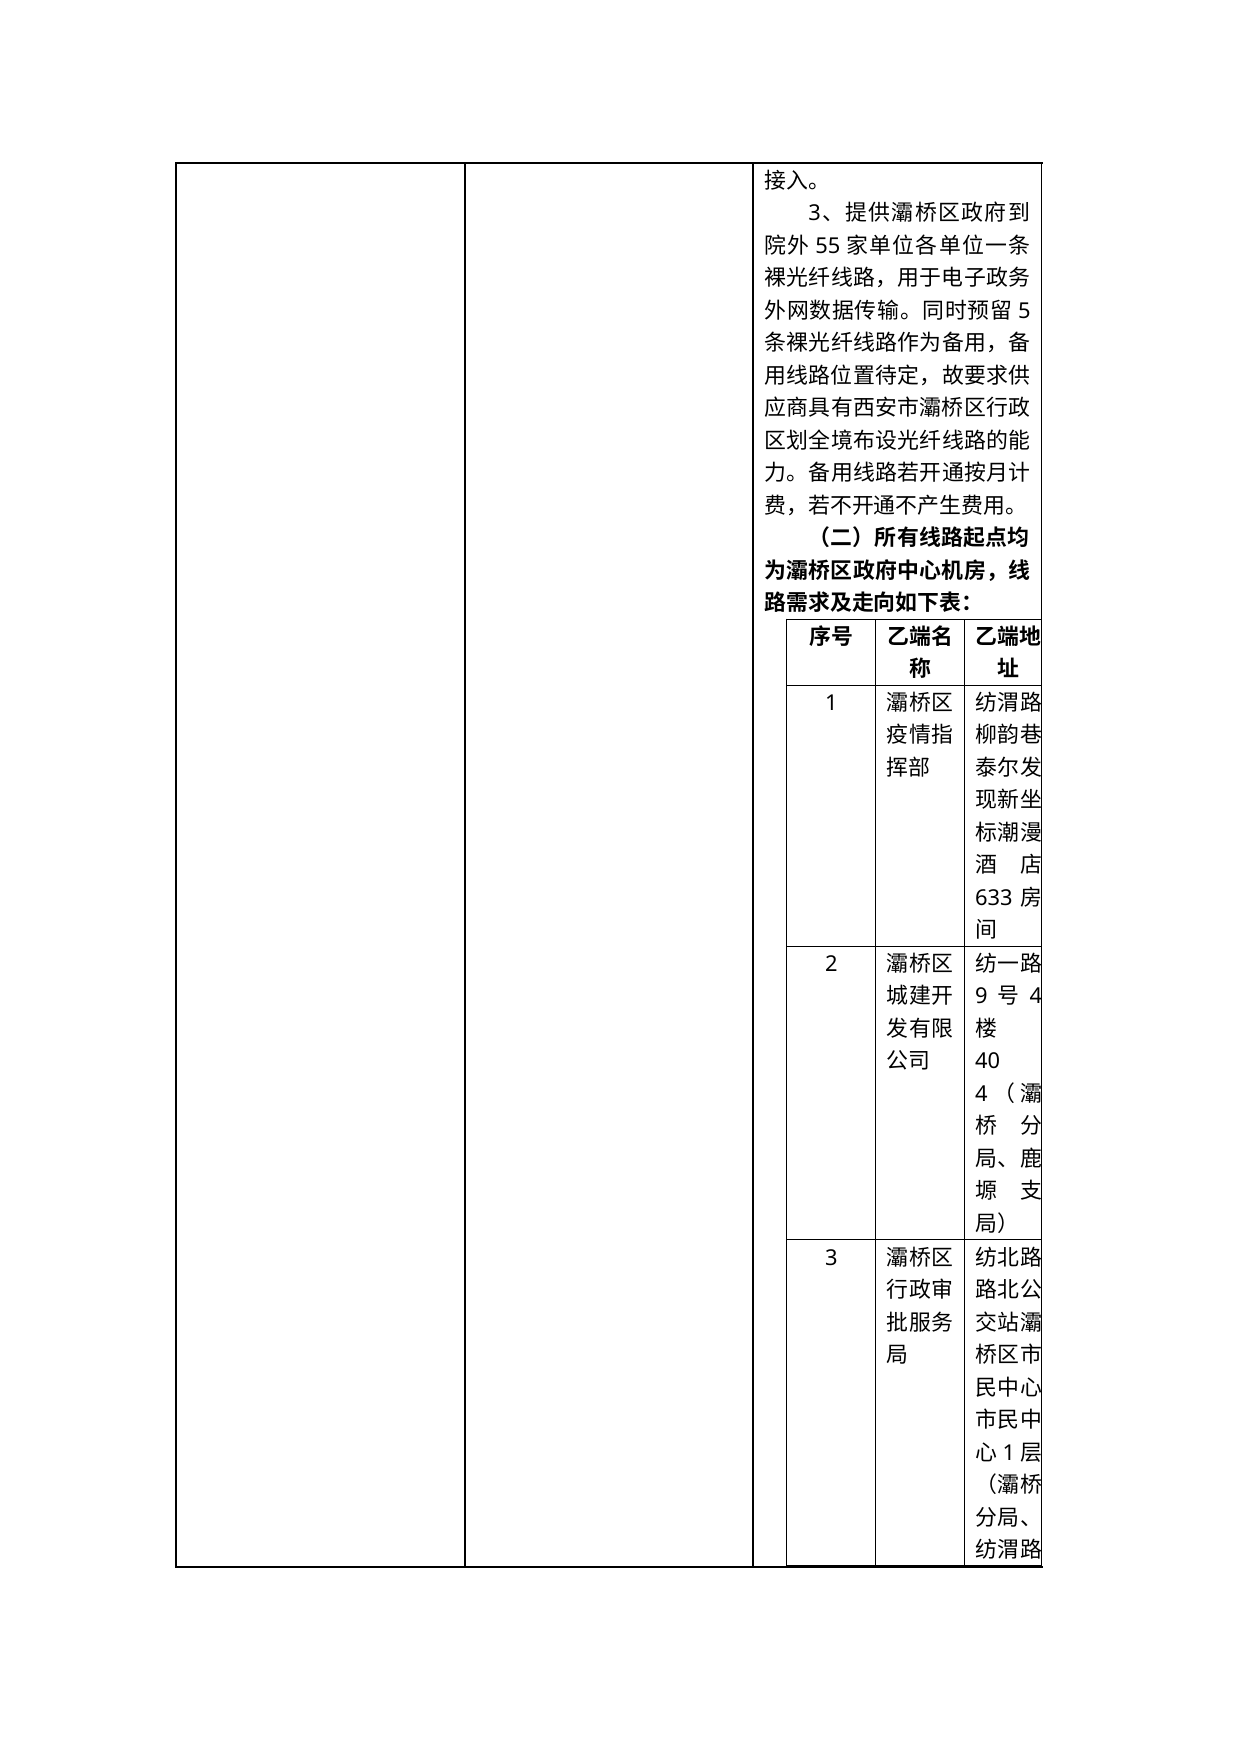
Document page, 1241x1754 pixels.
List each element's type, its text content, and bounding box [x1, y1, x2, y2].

table_cell [466, 164, 752, 1566]
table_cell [754, 164, 1041, 1566]
table_cell 1 [177, 164, 464, 1566]
